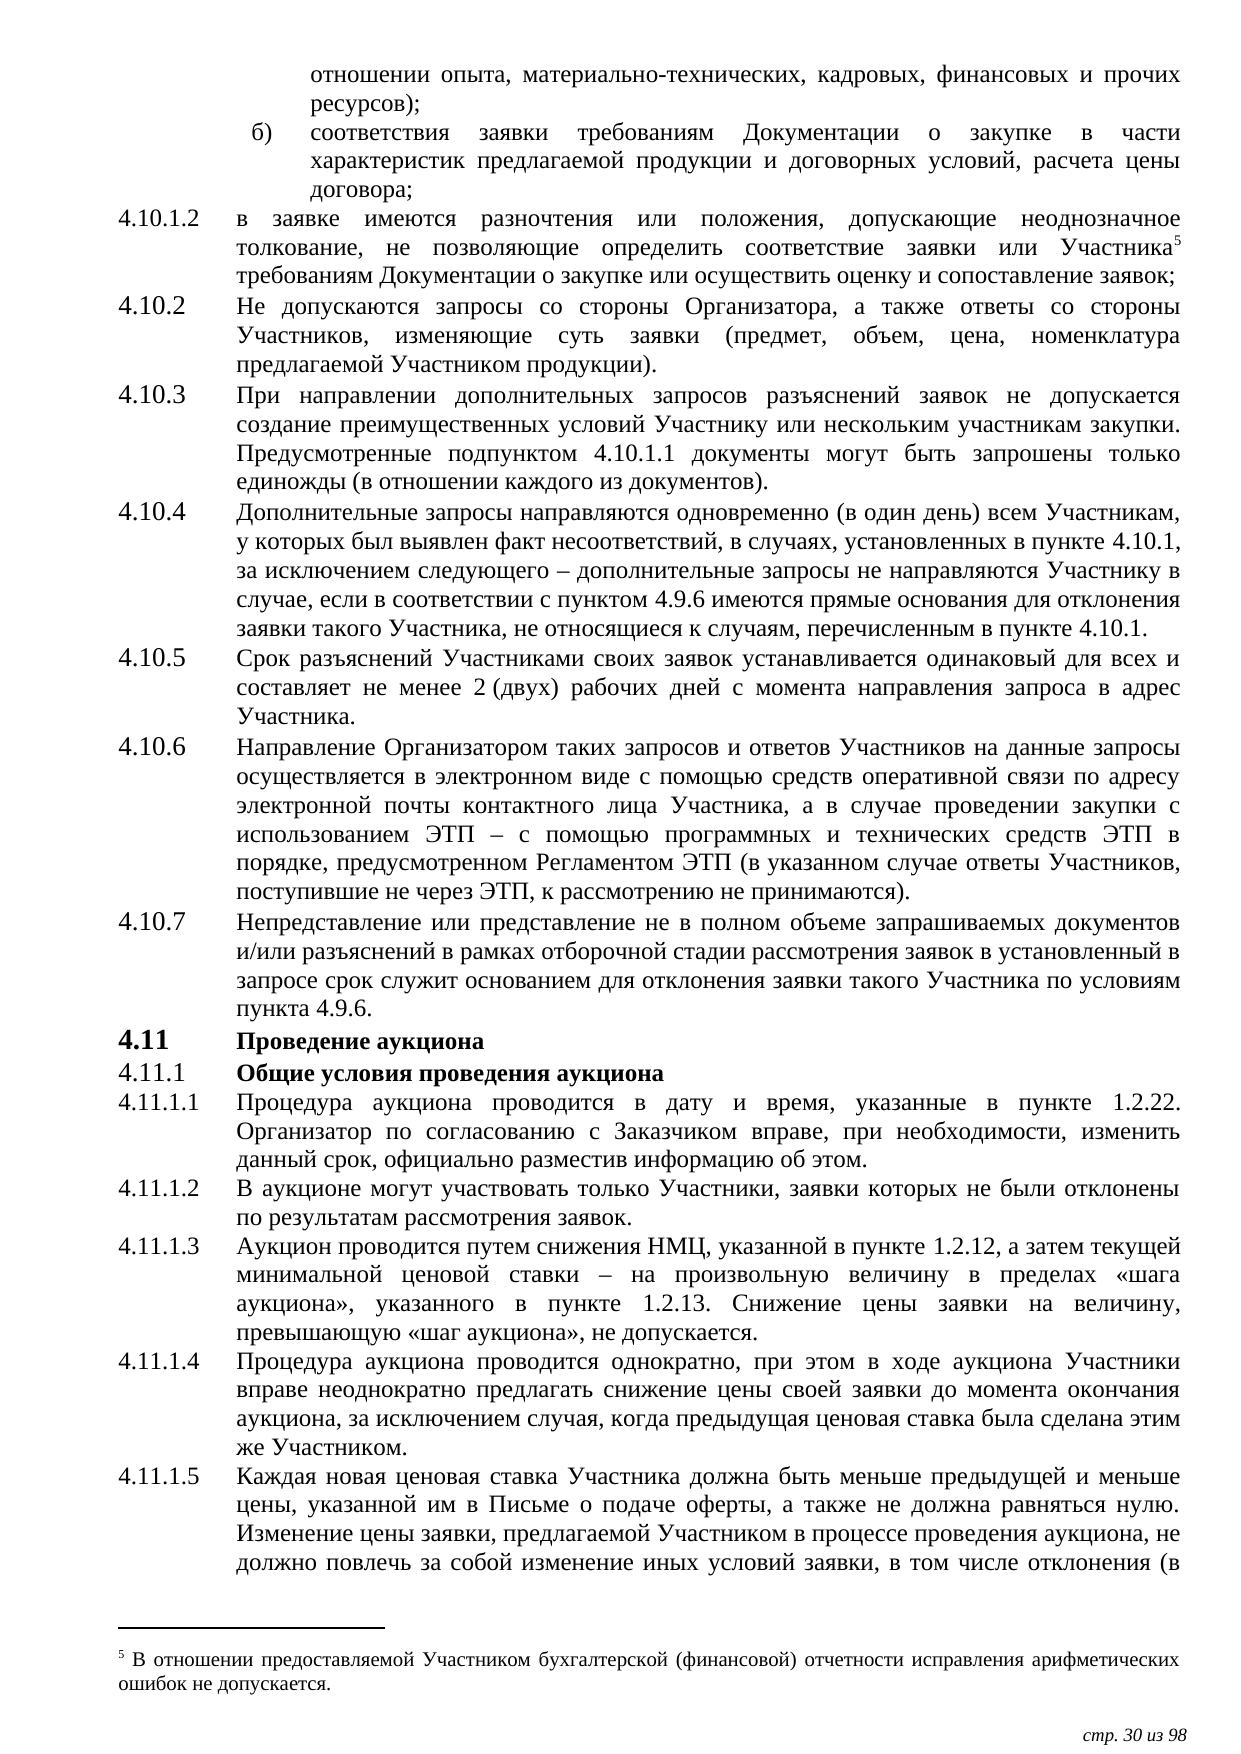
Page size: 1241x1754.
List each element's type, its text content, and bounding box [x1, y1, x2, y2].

subtitle Проведение аукциона [118, 1022, 1181, 1056]
text Непредставление или представление не в полном объеме запрашиваемых документов и/или разъяснений в рамках отборочной стадии рассмотрения заявок в установленный в запросе срок служит основанием для отклонения заявки такого Участника по условиям пункта 4.9.6. [118, 905, 1181, 1022]
text Аукцион проводится путем снижения НМЦ, указанной в пункте 1.2.12, а затем текущей минимальной ценовой ставки – на произвольную величину в пределах «шага аукциона», указанного в пункте 1.2.13. Снижение цены заявки на величину, превышающую «шаг аукциона», не допускается. [118, 1231, 1181, 1346]
list в заявке имеются разночтения или положения, допускающие неоднозначное толкование, не позволяющие определить соответствие заявки или Участника требованиям Документации о закупке или осуществить оценку и сопоставление заявок; [118, 203, 1181, 289]
text Направление Организатором таких запросов и ответов Участников на данные запросы осуществляется в электронном виде с помощью средств оперативной связи по адресу электронной почты контактного лица Участника, а в случае проведении закупки с использованием ЭТП – с помощью программных и технических средств ЭТП в порядке, предусмотренном Регламентом ЭТП (в указанном случае ответы Участников, поступившие не через ЭТП, к рассмотрению не принимаются). [118, 730, 1181, 905]
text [251, 59, 1181, 117]
text При направлении дополнительных запросов разъяснений заявок не допускается создание преимущественных условий Участнику или нескольким участникам закупки. Предусмотренные подпунктом 4.10.1.1 документы могут быть запрошены только единожды (в отношении каждого из документов). [118, 378, 1181, 495]
text Процедура аукциона проводится в дату и время, указанные в пункте 1.2.22. Организатор по согласованию с Заказчиком вправе, при необходимости, изменить данный срок, официально разместив информацию об этом. [118, 1087, 1181, 1173]
text Общие условия проведения аукциона [118, 1056, 1181, 1087]
text Срок разъяснений Участниками своих заявок устанавливается одинаковый для всех и составляет не менее 2 (двух) рабочих дней с момента направления запроса в адрес Участника. [118, 641, 1181, 730]
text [118, 1461, 1181, 1576]
text соответствия заявки требованиям Документации о закупке в части характеристик предлагаемой продукции и договорных условий, расчета цены договора; [251, 117, 1181, 203]
text В аукционе могут участвовать только Участники, заявки которых не были отклонены по результатам рассмотрения заявок. [118, 1173, 1181, 1231]
text Дополнительные запросы направляются одновременно (в один день) всем Участникам, у которых был выявлен факт несоответствий, в случаях, установленных в пункте 4.10.1, за исключением следующего – дополнительные запросы не направляются Участнику в случае, если в соответствии с пунктом 4.9.6 имеются прямые основания для отклонения заявки такого Участника, не относящиеся к случаям, перечисленным в пункте 4.10.1. [118, 495, 1181, 641]
text Процедура аукциона проводится однократно, при этом в ходе аукциона Участники вправе неоднократно предлагать снижение цены своей заявки до момента окончания аукциона, за исключением случая, когда предыдущая ценовая ставка была сделана этим же Участником. [118, 1346, 1181, 1461]
text Не допускаются запросы со стороны Организатора, а также ответы со стороны Участников, изменяющие суть заявки (предмет, объем, цена, номенклатура предлагаемой Участником продукции). [118, 289, 1181, 378]
